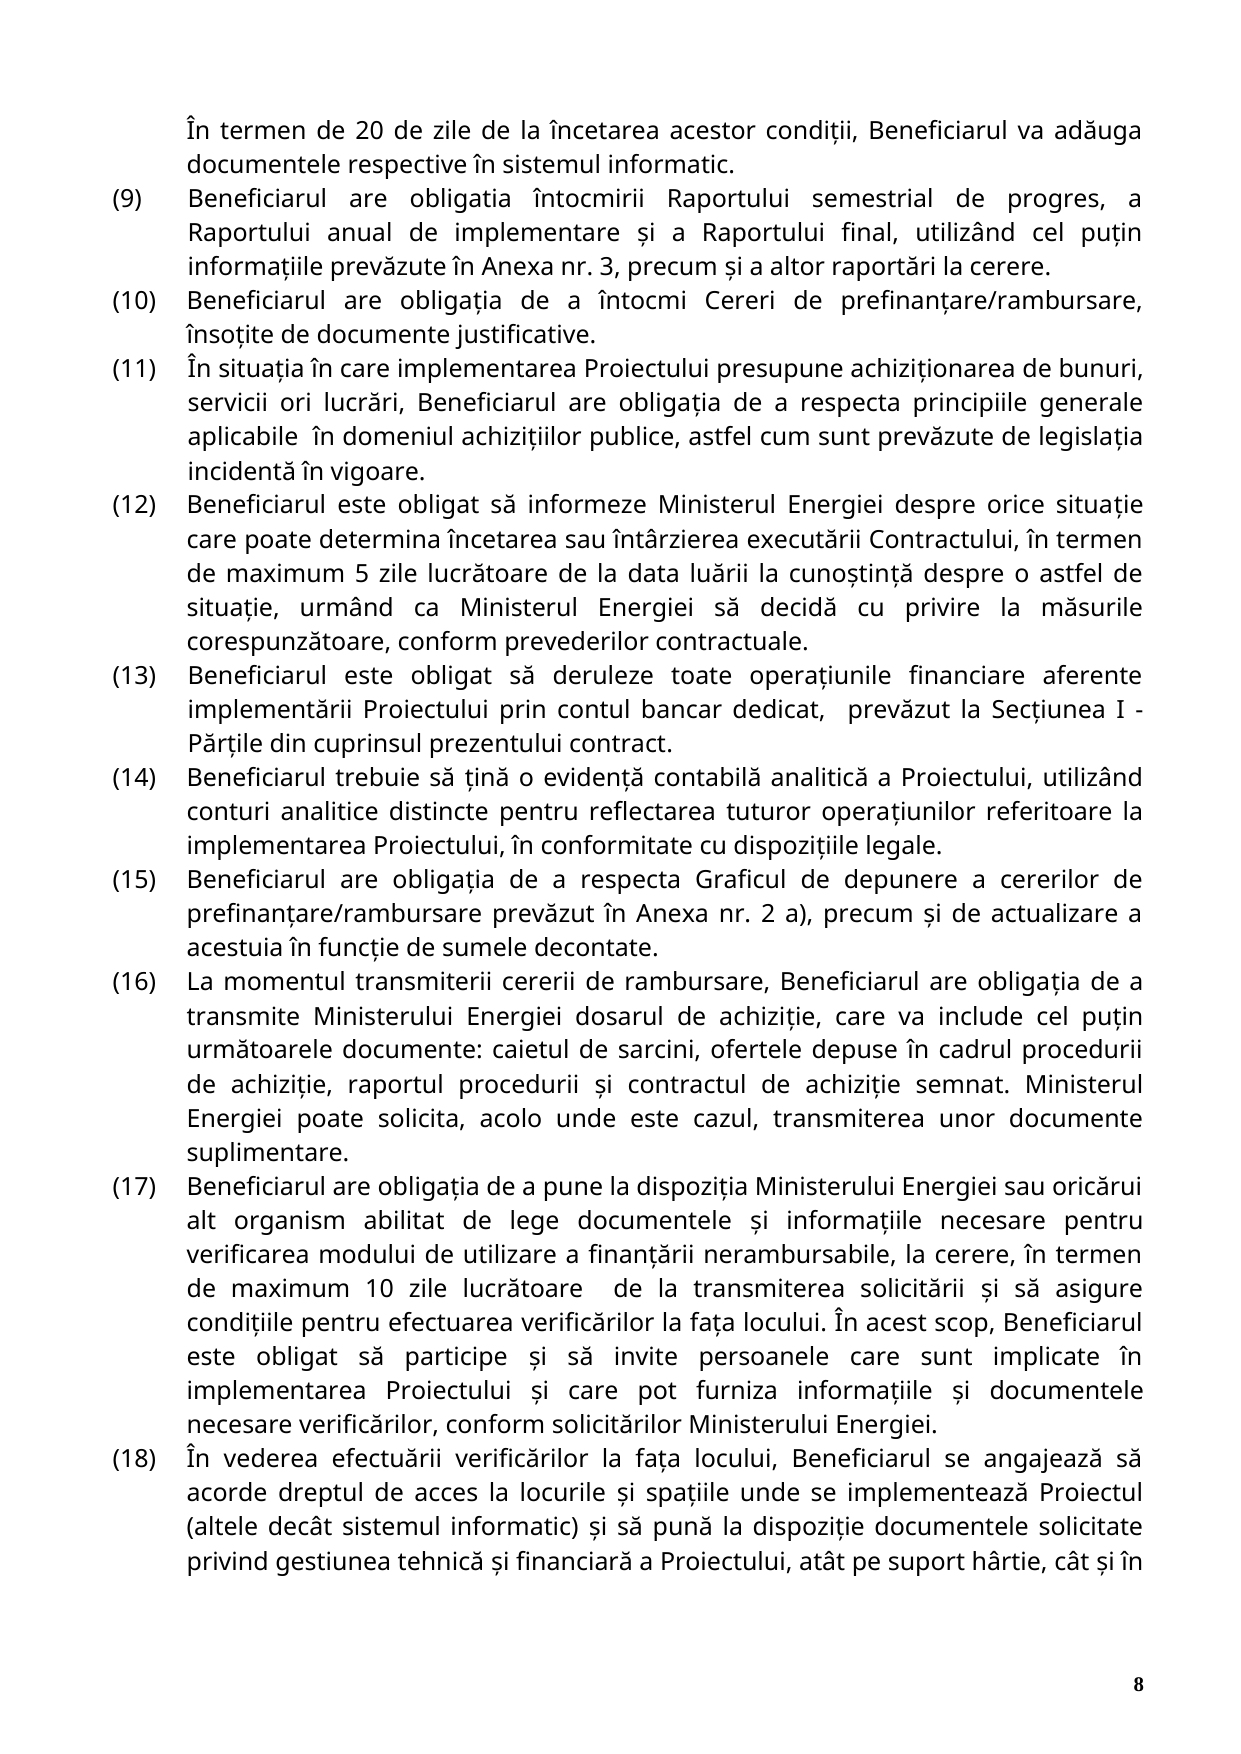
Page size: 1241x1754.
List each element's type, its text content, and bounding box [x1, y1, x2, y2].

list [112, 1441, 1144, 1577]
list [112, 112, 1144, 181]
list Beneficiarul este obligat să deruleze toate operațiunile financiare aferente implementării Proiectului prin contul bancar dedicat, prevăzut la Secțiunea I - Părțile din cuprinsul prezentului contract. [112, 657, 1144, 760]
list Beneficiarul are obligaţia de a respecta Graficul de depunere a cererilor de prefinanțare/rambursare prevăzut în Anexa nr. 2 a), precum şi de actualizare a acestuia în funcţie de sumele decontate. [112, 862, 1144, 964]
list La momentul transmiterii cererii de rambursare, Beneficiarul are obligaţia de a transmite Ministerului Energiei dosarul de achiziţie, care va include cel puțin următoarele documente: caietul de sarcini, ofertele depuse în cadrul procedurii de achiziție, raportul procedurii și contractul de achiziție semnat. Ministerul Energiei poate solicita, acolo unde este cazul, transmiterea unor documente suplimentare. [112, 964, 1144, 1168]
list Beneficiarul este obligat să informeze Ministerul Energiei despre orice situaţie care poate determina încetarea sau întârzierea executării Contractului, în termen de maximum 5 zile lucrătoare de la data luării la cunoştinţă despre o astfel de situaţie, urmând ca Ministerul Energiei să decidă cu privire la măsurile corespunzătoare, conform prevederilor contractuale. [112, 487, 1144, 657]
list În situația în care implementarea Proiectului presupune achiziţionarea de bunuri, servicii ori lucrări, Beneficiarul are obligaţia de a respecta principiile generale aplicabile în domeniul achiziţiilor publice, astfel cum sunt prevăzute de legislaţia incidentă în vigoare. [112, 351, 1144, 487]
list Beneficiarul are obligatia întocmirii Raportului semestrial de progres, a Raportului anual de implementare și a Raportului final, utilizând cel puțin informațiile prevăzute în Anexa nr. 3, precum și a altor raportări la cerere. [112, 181, 1144, 283]
list Beneficiarul trebuie să ţină o evidenţă contabilă analitică a Proiectului, utilizând conturi analitice distincte pentru reflectarea tuturor operaţiunilor referitoare la implementarea Proiectului, în conformitate cu dispoziţiile legale. [112, 760, 1144, 862]
list Beneficiarul are obligația de a pune la dispoziția Ministerului Energiei sau oricărui alt organism abilitat de lege documentele și informațiile necesare pentru verificarea modului de utilizare a finanțării nerambursabile, la cerere, în termen de maximum 10 zile lucrătoare de la transmiterea solicitării și să asigure condițiile pentru efectuarea verificărilor la fața locului. În acest scop, Beneficiarul este obligat să participe și să invite persoanele care sunt implicate în implementarea Proiectului și care pot furniza informațiile și documentele necesare verificărilor, conform solicitărilor Ministerului Energiei. [112, 1168, 1144, 1441]
list Beneficiarul are obligaţia de a întocmi Cereri de prefinanțare/rambursare, însoțite de documente justificative. [112, 283, 1144, 351]
